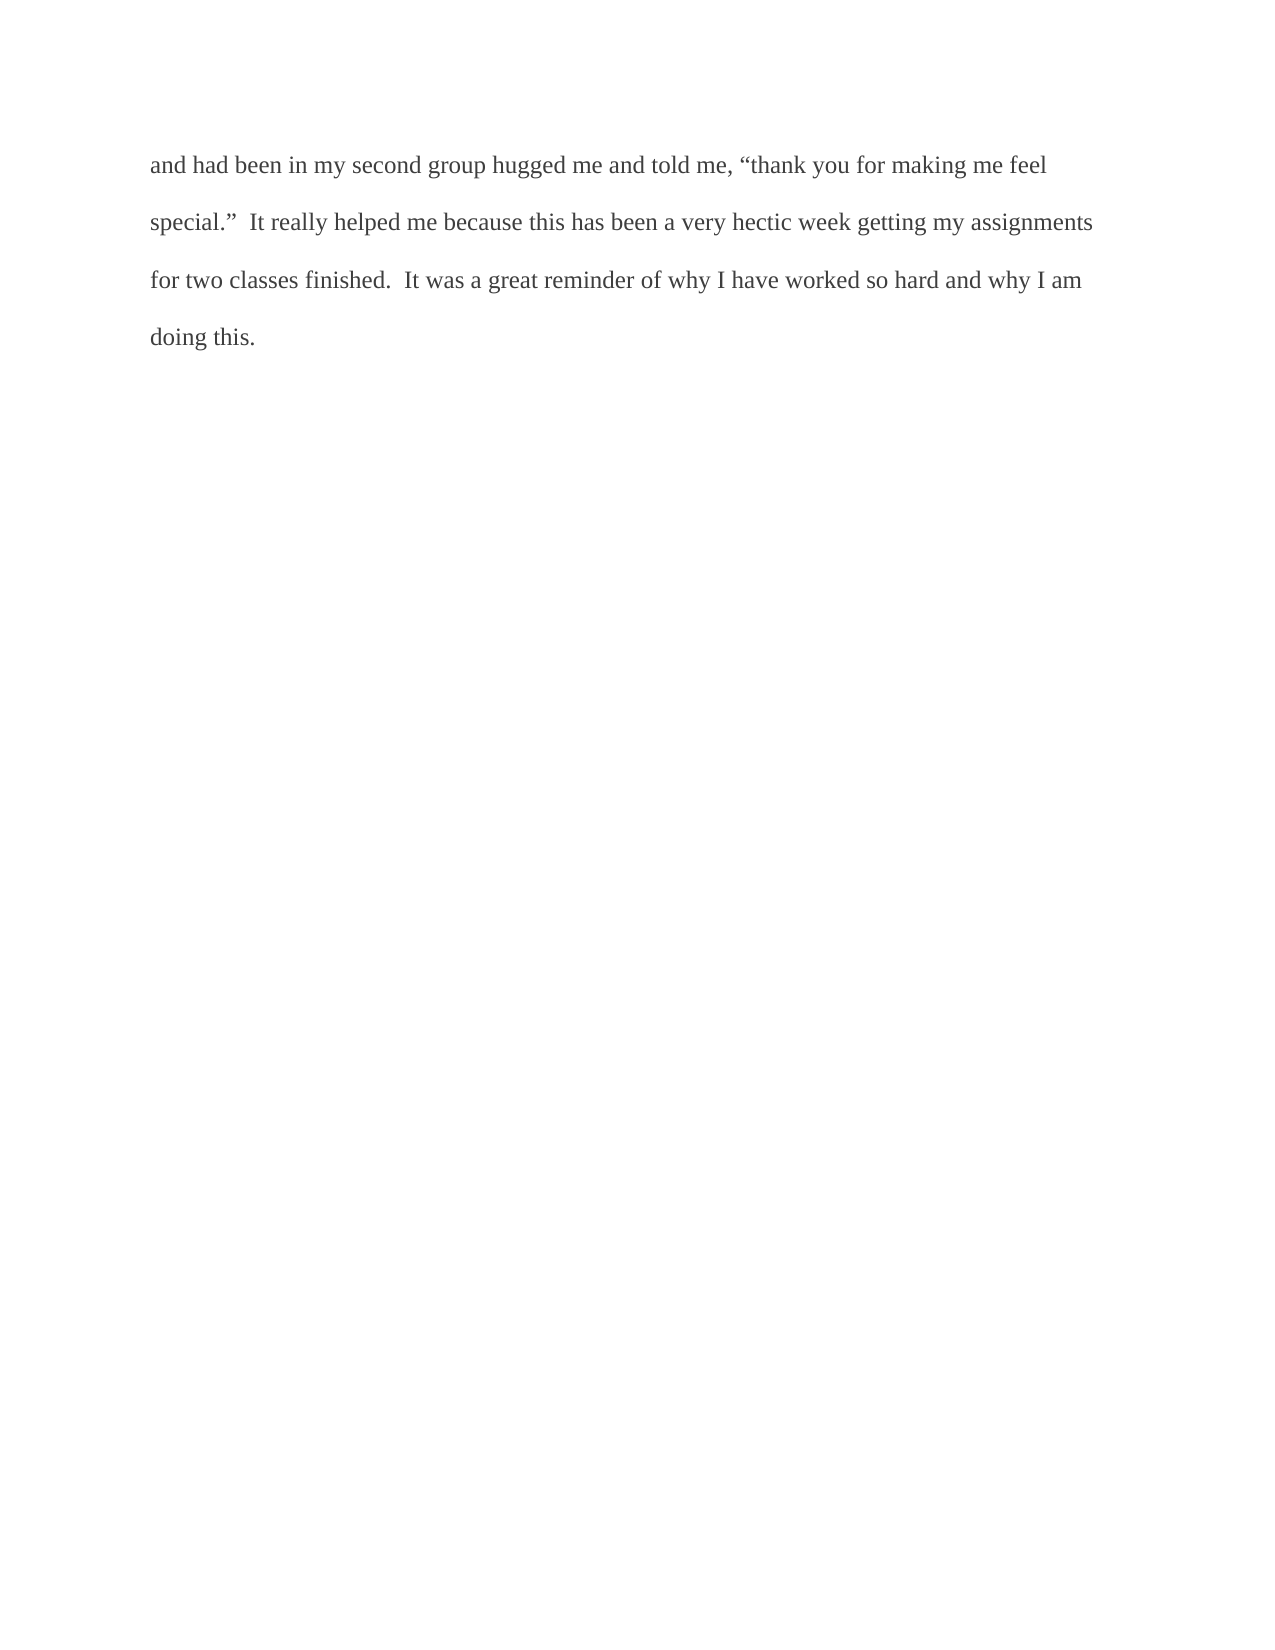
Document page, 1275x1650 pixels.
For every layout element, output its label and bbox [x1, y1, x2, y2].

text [150, 150, 1125, 351]
